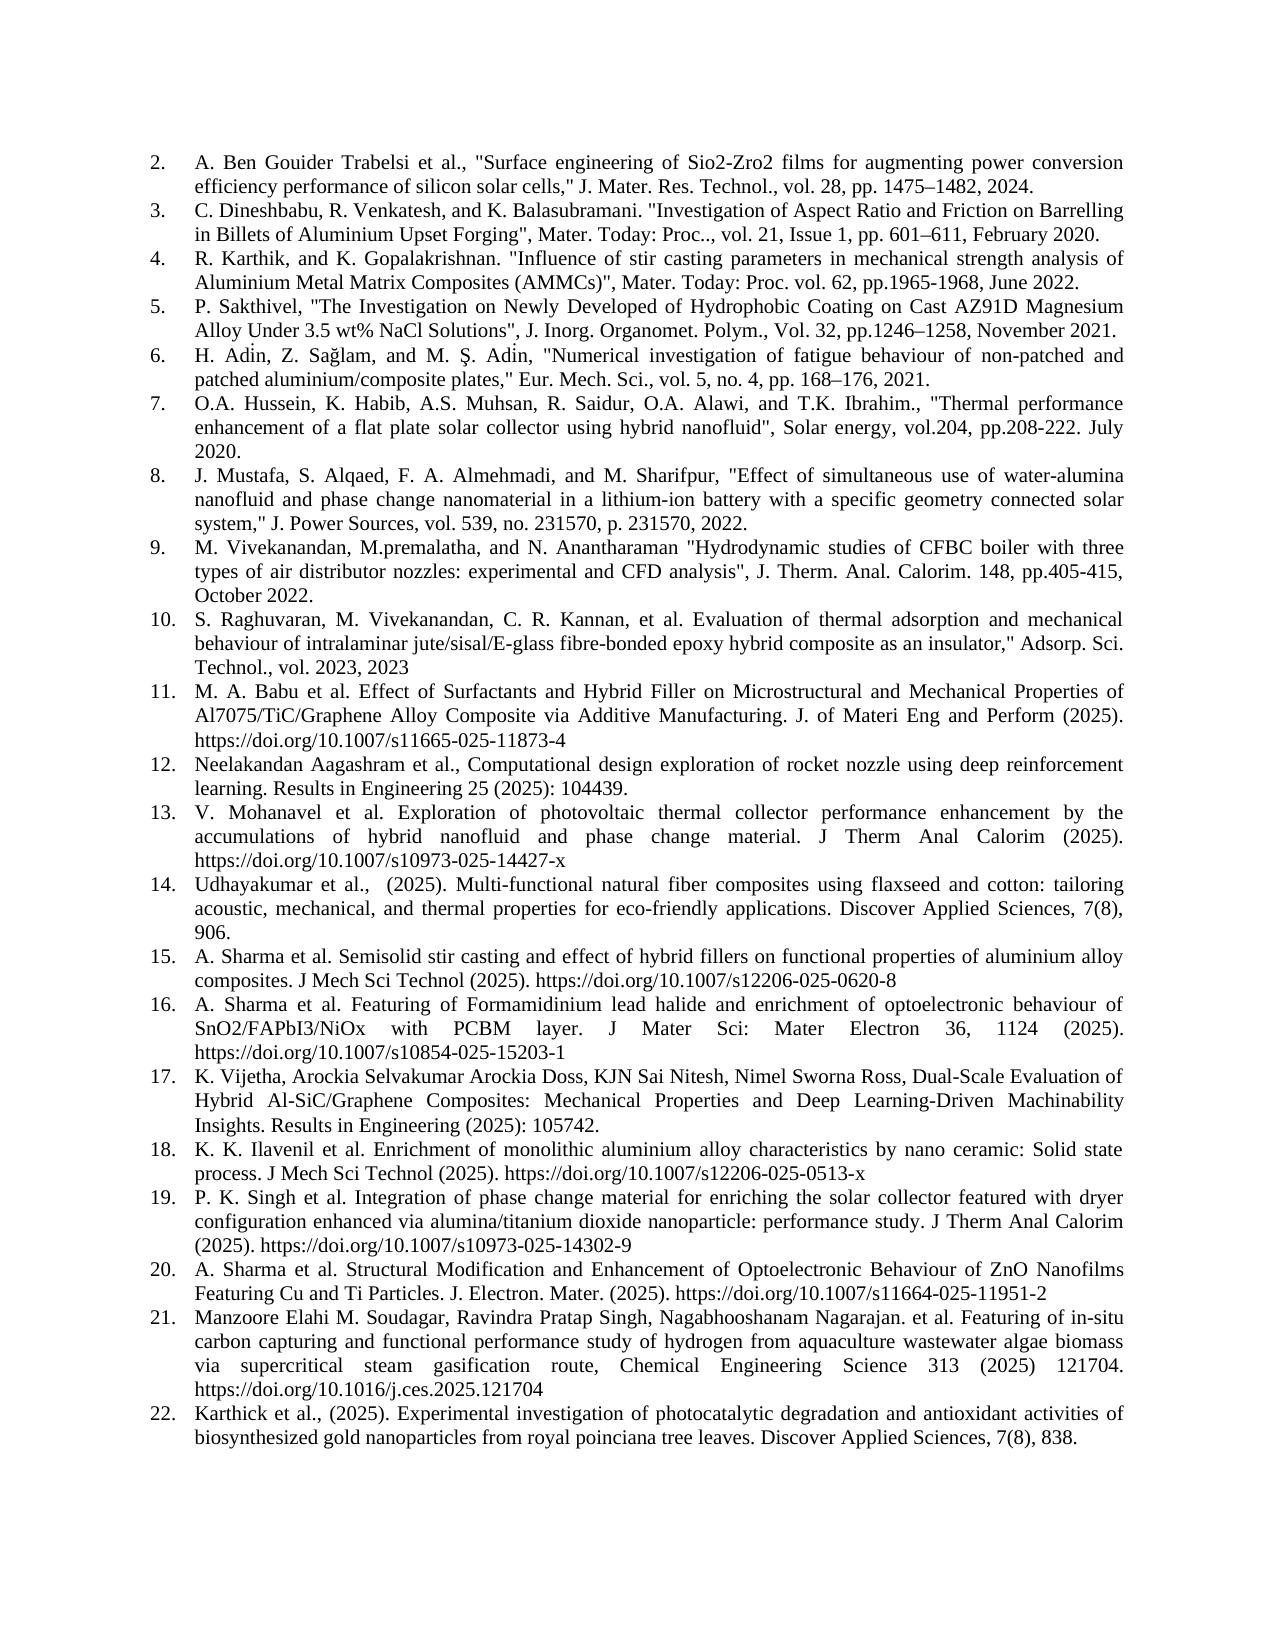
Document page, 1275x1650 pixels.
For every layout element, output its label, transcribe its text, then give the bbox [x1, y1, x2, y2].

text H. Adi̇n, Z. Sağlam, and M. Ş. Adi̇n, "Numerical investigation of fatigue behaviour of non-patched and patched aluminium/composite plates," Eur. Mech. Sci., vol. 5, no. 4, pp. 168–176, 2021. [150, 342, 1125, 391]
text P. Sakthivel, "The Investigation on Newly Developed of Hydrophobic Coating on Cast AZ91D Magnesium Alloy Under 3.5 wt% NaCl Solutions", J. Inorg. Organomet. Polym., Vol. 32, pp.1246–1258, November 2021. [150, 294, 1125, 342]
text J. Mustafa, S. Alqaed, F. A. Almehmadi, and M. Sharifpur, "Effect of simultaneous use of water-alumina nanofluid and phase change nanomaterial in a lithium-ion battery with a specific geometry connected solar system," J. Power Sources, vol. 539, no. 231570, p. 231570, 2022. [150, 463, 1125, 535]
text V. Mohanavel et al. Exploration of photovoltaic thermal collector performance enhancement by the accumulations of hybrid nanofluid and phase change material. J Therm Anal Calorim (2025). https://doi.org/10.1007/s10973-025-14427-x [150, 800, 1125, 872]
text A. Sharma et al. Semisolid stir casting and effect of hybrid fillers on functional properties of aluminium alloy composites. J Mech Sci Technol (2025). https://doi.org/10.1007/s12206-025-0620-8 [150, 944, 1125, 992]
text P. K. Singh et al. Integration of phase change material for enriching the solar collector featured with dryer configuration enhanced via alumina/titanium dioxide nanoparticle: performance study. J Therm Anal Calorim (2025). https://doi.org/10.1007/s10973-025-14302-9 [150, 1185, 1125, 1257]
text R. Karthik, and K. Gopalakrishnan. "Influence of stir casting parameters in mechanical strength analysis of Aluminium Metal Matrix Composites (AMMCs)", Mater. Today: Proc. vol. 62, pp.1965-1968, June 2022. [150, 246, 1125, 294]
text M. A. Babu et al. Effect of Surfactants and Hybrid Filler on Microstructural and Mechanical Properties of Al7075/TiC/Graphene Alloy Composite via Additive Manufacturing. J. of Materi Eng and Perform (2025). https://doi.org/10.1007/s11665-025-11873-4 [150, 679, 1125, 752]
text Manzoore Elahi M. Soudagar, Ravindra Pratap Singh, Nagabhooshanam Nagarajan. et al. Featuring of in-situ carbon capturing and functional performance study of hydrogen from aquaculture wastewater algae biomass via supercritical steam gasification route, Chemical Engineering Science 313 (2025) 121704. https://doi.org/10.1016/j.ces.2025.121704 [150, 1305, 1125, 1401]
text A. Sharma et al. Structural Modification and Enhancement of Optoelectronic Behaviour of ZnO Nanofilms Featuring Cu and Ti Particles. J. Electron. Mater. (2025). https://doi.org/10.1007/s11664-025-11951-2 [150, 1257, 1125, 1305]
text Udhayakumar et al., (2025). Multi-functional natural fiber composites using flaxseed and cotton: tailoring acoustic, mechanical, and thermal properties for eco-friendly applications. Discover Applied Sciences, 7(8), 906. [150, 872, 1125, 944]
text O.A. Hussein, K. Habib, A.S. Muhsan, R. Saidur, O.A. Alawi, and T.K. Ibrahim., "Thermal performance enhancement of a flat plate solar collector using hybrid nanofluid", Solar energy, vol.204, pp.208-222. July 2020. [150, 391, 1125, 463]
text S. Raghuvaran, M. Vivekanandan, C. R. Kannan, et al. Evaluation of thermal adsorption and mechanical behaviour of intralaminar jute/sisal/E-glass fibre-bonded epoxy hybrid composite as an insulator," Adsorp. Sci. Technol., vol. 2023, 2023 [150, 607, 1125, 679]
text A. Sharma et al. Featuring of Formamidinium lead halide and enrichment of optoelectronic behaviour of SnO2/FAPbI3/NiOx with PCBM layer. J Mater Sci: Mater Electron 36, 1124 (2025). https://doi.org/10.1007/s10854-025-15203-1 [150, 992, 1125, 1064]
text M. Vivekanandan, M.premalatha, and N. Anantharaman "Hydrodynamic studies of CFBC boiler with three types of air distributor nozzles: experimental and CFD analysis", J. Therm. Anal. Calorim. 148, pp.405-415, October 2022. [150, 535, 1125, 607]
text K. Vijetha, Arockia Selvakumar Arockia Doss, KJN Sai Nitesh, Nimel Sworna Ross, Dual-Scale Evaluation of Hybrid Al-SiC/Graphene Composites: Mechanical Properties and Deep Learning-Driven Machinability Insights. Results in Engineering (2025): 105742. [150, 1064, 1125, 1137]
text Neelakandan Aagashram et al., Computational design exploration of rocket nozzle using deep reinforcement learning. Results in Engineering 25 (2025): 104439. [150, 752, 1125, 800]
text K. K. Ilavenil et al. Enrichment of monolithic aluminium alloy characteristics by nano ceramic: Solid state process. J Mech Sci Technol (2025). https://doi.org/10.1007/s12206-025-0513-x [150, 1137, 1125, 1185]
text C. Dineshbabu, R. Venkatesh, and K. Balasubramani. "Investigation of Aspect Ratio and Friction on Barrelling in Billets of Aluminium Upset Forging", Mater. Today: Proc.., vol. 21, Issue 1, pp. 601–611, February 2020. [150, 198, 1125, 246]
text A. Ben Gouider Trabelsi et al., "Surface engineering of Sio2-Zro2 films for augmenting power conversion efficiency performance of silicon solar cells," J. Mater. Res. Technol., vol. 28, pp. 1475–1482, 2024. [150, 150, 1125, 198]
